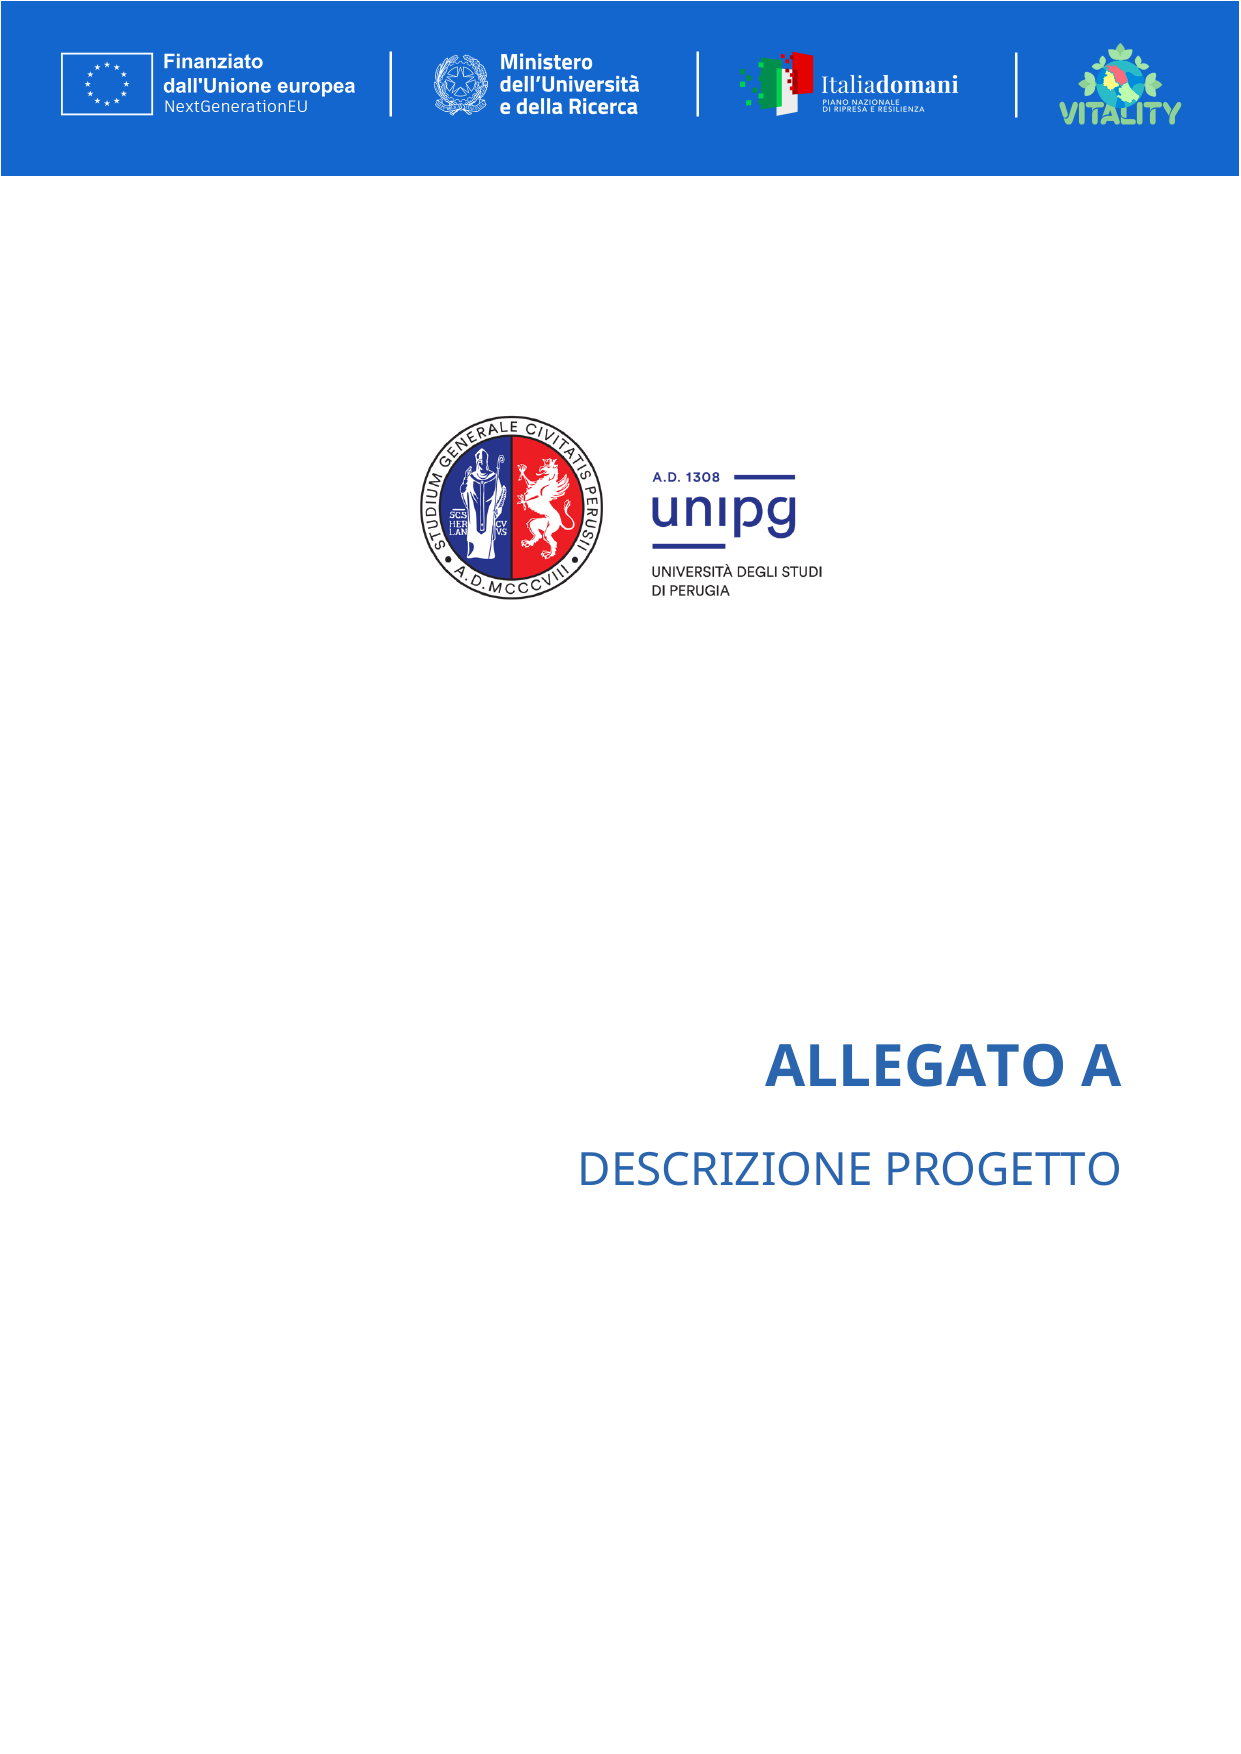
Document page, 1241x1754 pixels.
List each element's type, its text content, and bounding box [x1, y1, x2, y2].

text descrizione progetto [118, 1136, 1122, 1198]
text Allegato A [118, 1024, 1122, 1103]
picture [375, 384, 865, 630]
picture [1, 1, 1239, 176]
